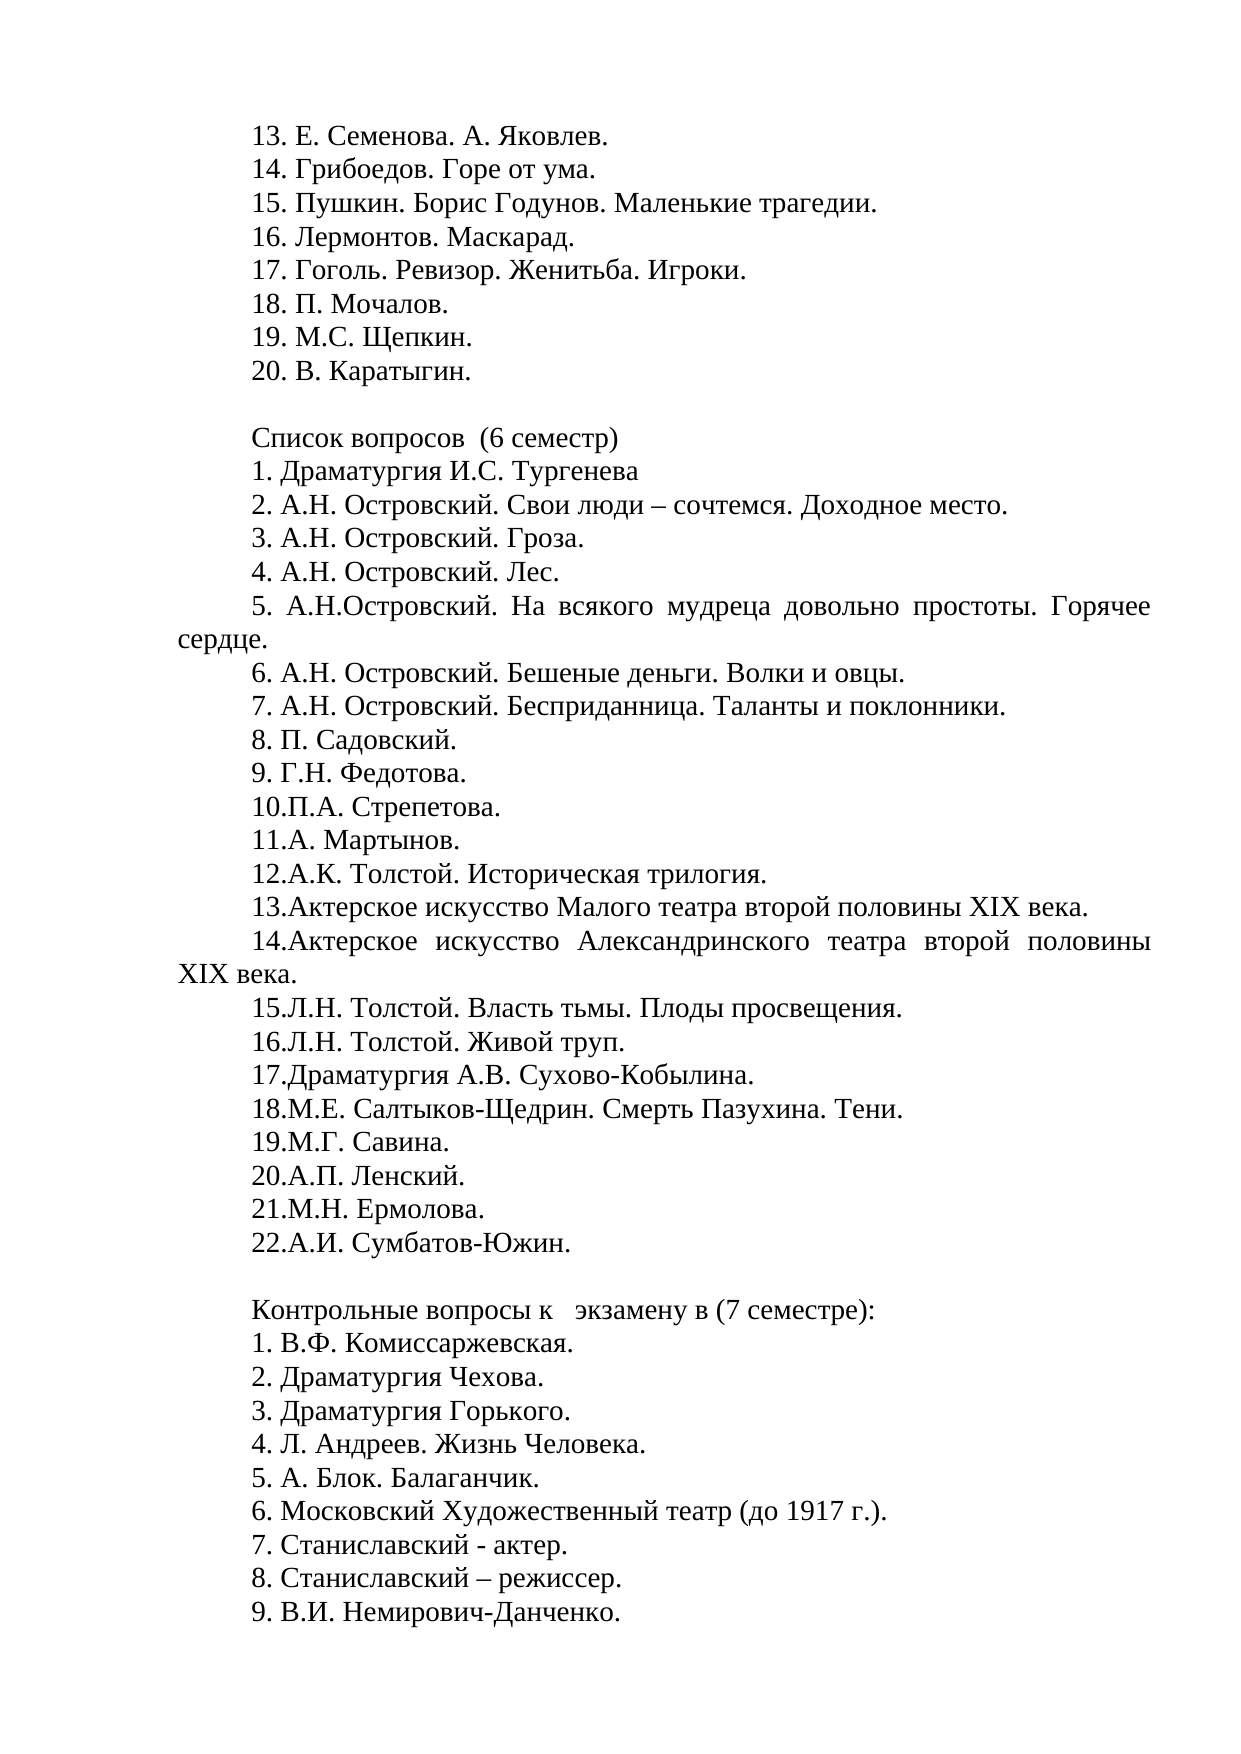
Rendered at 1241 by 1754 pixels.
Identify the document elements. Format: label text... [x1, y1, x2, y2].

text 10.П.А. Стрепетова. [177, 789, 1152, 822]
text 5. А. Блок. Балаганчик. [177, 1460, 1152, 1493]
text Список вопросов (6 семестр) [177, 420, 1152, 453]
text 7. А.Н. Островский. Бесприданница. Таланты и поклонники. [177, 688, 1152, 722]
text 20. В. Каратыгин. [177, 353, 1152, 386]
text 15.Л.Н. Толстой. Власть тьмы. Плоды просвещения. [177, 990, 1152, 1024]
text 7. Станиславский - актер. [177, 1527, 1152, 1560]
text 12.А.К. Толстой. Историческая трилогия. [177, 856, 1152, 889]
text 18.М.Е. Салтыков-Щедрин. Смерть Пазухина. Тени. [177, 1091, 1152, 1124]
text 3. Драматургия Горького. [177, 1393, 1152, 1426]
text 8. П. Садовский. [177, 722, 1152, 755]
text 18. П. Мочалов. [177, 286, 1152, 319]
text 14. Грибоедов. Горе от ума. [177, 152, 1152, 185]
text 4. А.Н. Островский. Лес. [177, 554, 1152, 588]
text 17. Гоголь. Ревизор. Женитьба. Игроки. [177, 252, 1152, 286]
text 14.Актерское искусство Александринского театра второй половины XIX века. [177, 923, 1152, 990]
text 19.М.Г. Савина. [177, 1124, 1152, 1158]
text 15. Пушкин. Борис Годунов. Маленькие трагедии. [177, 185, 1152, 219]
text 13. Е. Семенова. А. Яковлев. [177, 118, 1152, 152]
text 17.Драматургия А.В. Сухово-Кобылина. [177, 1057, 1152, 1091]
text 16. Лермонтов. Маскарад. [177, 219, 1152, 252]
text 19. М.С. Щепкин. [177, 319, 1152, 353]
text 9. Г.Н. Федотова. [177, 755, 1152, 789]
text Контрольные вопросы к экзамену в (7 семестре): [177, 1292, 1152, 1326]
text 20.А.П. Ленский. [177, 1158, 1152, 1191]
text 16.Л.Н. Толстой. Живой труп. [177, 1024, 1152, 1057]
text 6. Московский Художественный театр (до 1917 г.). [177, 1493, 1152, 1527]
text 22.А.И. Сумбатов-Южин. [177, 1225, 1152, 1258]
text 1. В.Ф. Комиссаржевская. [177, 1326, 1152, 1359]
text 13.Актерское искусство Малого театра второй половины XIX века. [177, 889, 1152, 923]
text 3. А.Н. Островский. Гроза. [177, 521, 1152, 554]
text 2. Драматургия Чехова. [177, 1359, 1152, 1393]
text 4. Л. Андреев. Жизнь Человека. [177, 1426, 1152, 1460]
text 11.А. Мартынов. [177, 822, 1152, 856]
text 5. А.Н.Островский. На всякого мудреца довольно простоты. Горячее сердце. [177, 588, 1152, 655]
text 8. Станиславский – режиссер. [177, 1560, 1152, 1594]
text 9. В.И. Немирович-Данченко. [177, 1594, 1152, 1627]
text 21.М.Н. Ермолова. [177, 1191, 1152, 1225]
text 6. А.Н. Островский. Бешеные деньги. Волки и овцы. [177, 655, 1152, 688]
text 2. А.Н. Островский. Свои люди – сочтемся. Доходное место. [177, 487, 1152, 521]
text 1. Драматургия И.С. Тургенева [177, 453, 1152, 487]
